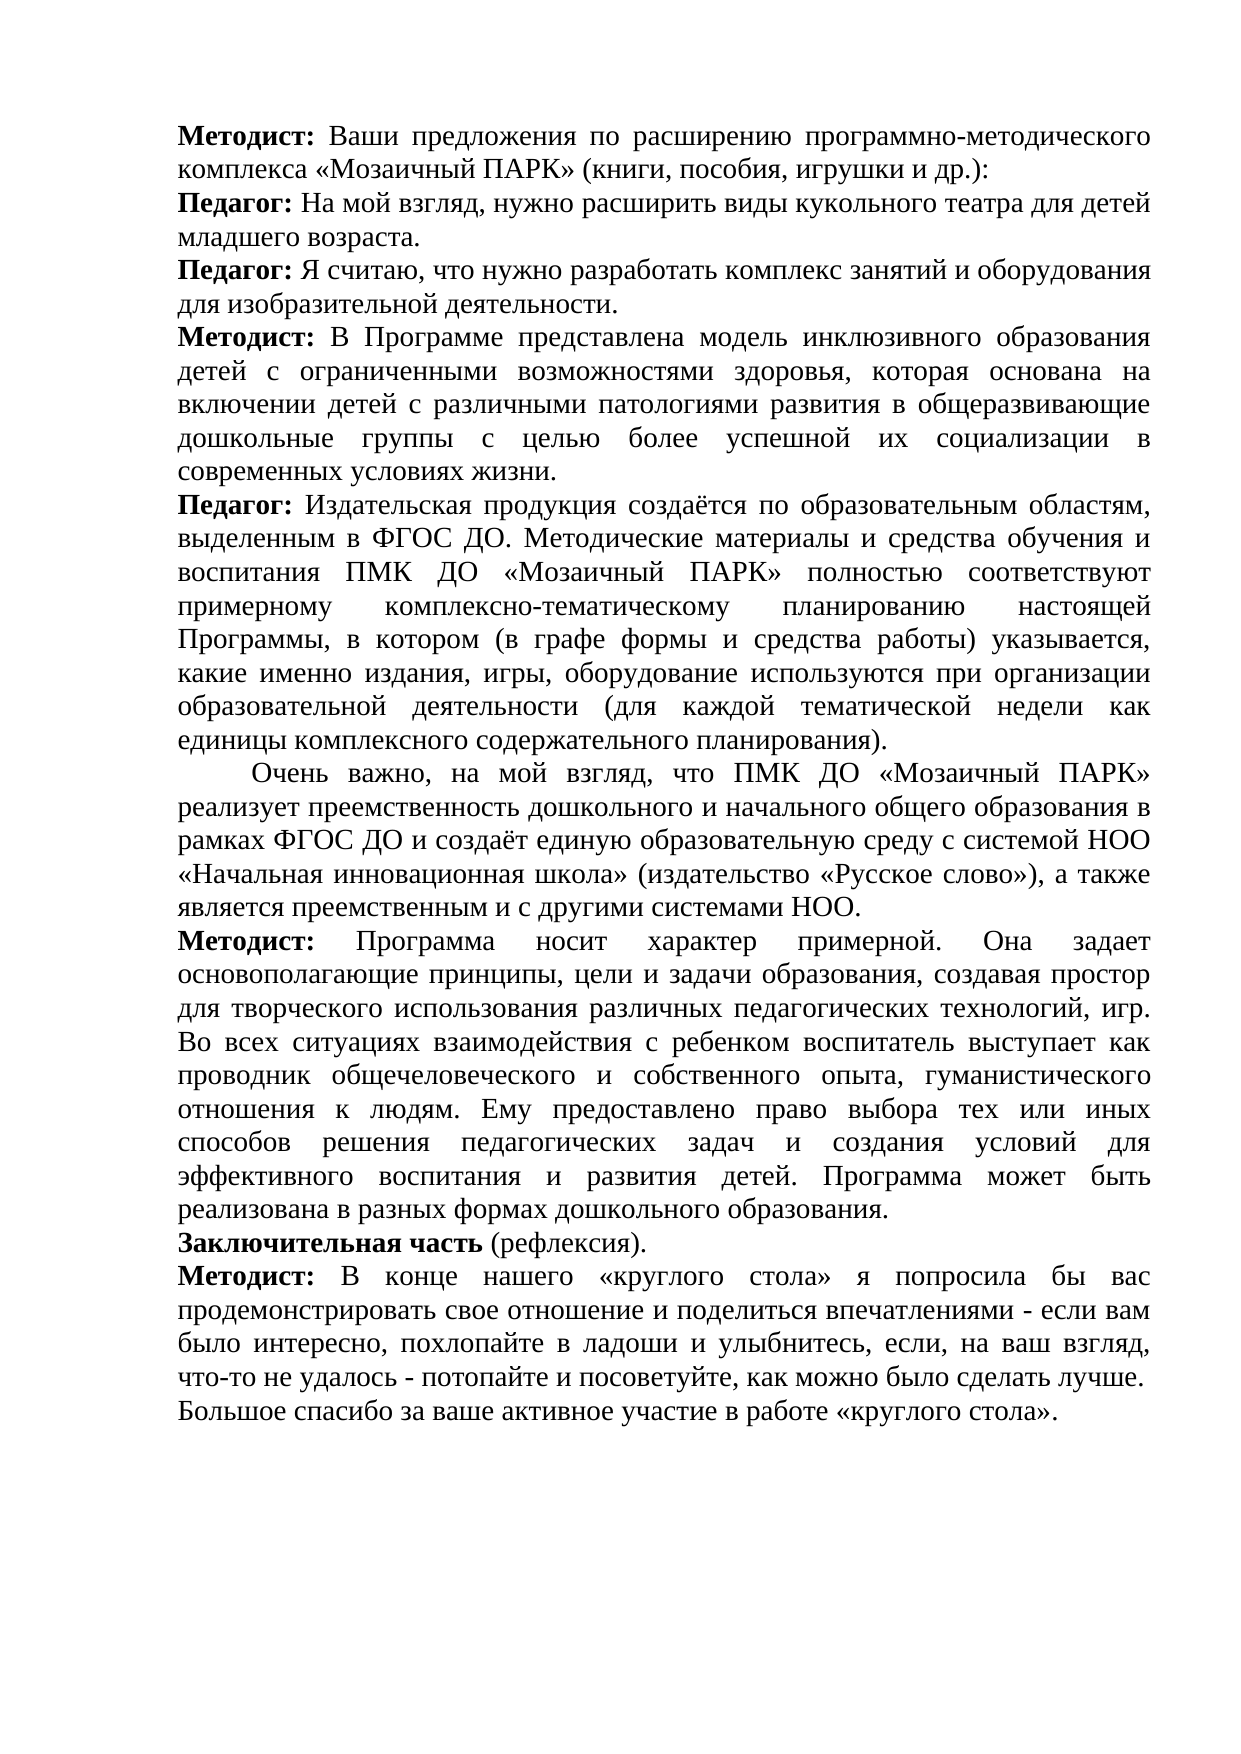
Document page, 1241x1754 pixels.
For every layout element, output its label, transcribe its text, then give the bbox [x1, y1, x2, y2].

text Методист: Ваши предложения по расширению программно-методического комплекса «Мозаичный ПАРК» (книги, пособия, игрушки и др.): [177, 118, 1152, 185]
text Заключительная часть (рефлексия). [177, 1225, 1152, 1258]
text Методист: В конце нашего «круглого стола» я попросила бы вас продемонстрировать свое отношение и поделиться впечатлениями - если вам было интересно, похлопайте в ладоши и улыбнитесь, если, на ваш взгляд, что-то не удалось - потопайте и посоветуйте, как можно было сделать лучше. [177, 1258, 1152, 1393]
text Педагог: На мой взгляд, нужно расширить виды кукольного театра для детей младшего возраста. [177, 185, 1152, 252]
text Очень важно, на мой взгляд, что ПМК ДО «Мозаичный ПАРК» реализует преемственность дошкольного и начального общего образования в рамках ФГОС ДО и создаёт единую образовательную среду с системой НОО «Начальная инновационная школа» (издательство «Русское слово»), а также является преемственным и с другими системами НОО. [177, 755, 1152, 923]
text Большое спасибо за ваше активное участие в работе «круглого стола». [177, 1393, 1152, 1426]
text Педагог: Я считаю, что нужно разработать комплекс занятий и оборудования для изобразительной деятельности. [177, 252, 1152, 319]
text Методист: В Программе представлена модель инклюзивного образования детей с ограниченными возможностями здоровья, которая основана на включении детей с различными патологиями развития в общеразвивающие дошкольные группы с целью более успешной их социализации в современных условиях жизни. [177, 319, 1152, 487]
text Педагог: Издательская продукция создаётся по образовательным областям, выделенным в ФГОС ДО. Методические материалы и средства обучения и воспитания ПМК ДО «Мозаичный ПАРК» полностью соответствуют примерному комплексно-тематическому планированию настоящей Программы, в котором (в графе формы и средства работы) указывается, какие именно издания, игры, оборудование используются при организации образовательной деятельности (для каждой тематической недели как единицы комплексного содержательного планирования). [177, 487, 1152, 755]
text Методист: Программа носит характер примерной. Она задает основополагающие принципы, цели и задачи образования, создавая простор для творческого использования различных педагогических технологий, игр. Во всех ситуациях взаимодействия с ребенком воспитатель выступает как проводник общечеловеческого и собственного опыта, гуманистического отношения к людям. Ему предоставлено право выбора тех или иных способов решения педагогических задач и создания условий для эффективного воспитания и развития детей. Программа может быть реализована в разных формах дошкольного образования. [177, 923, 1152, 1225]
